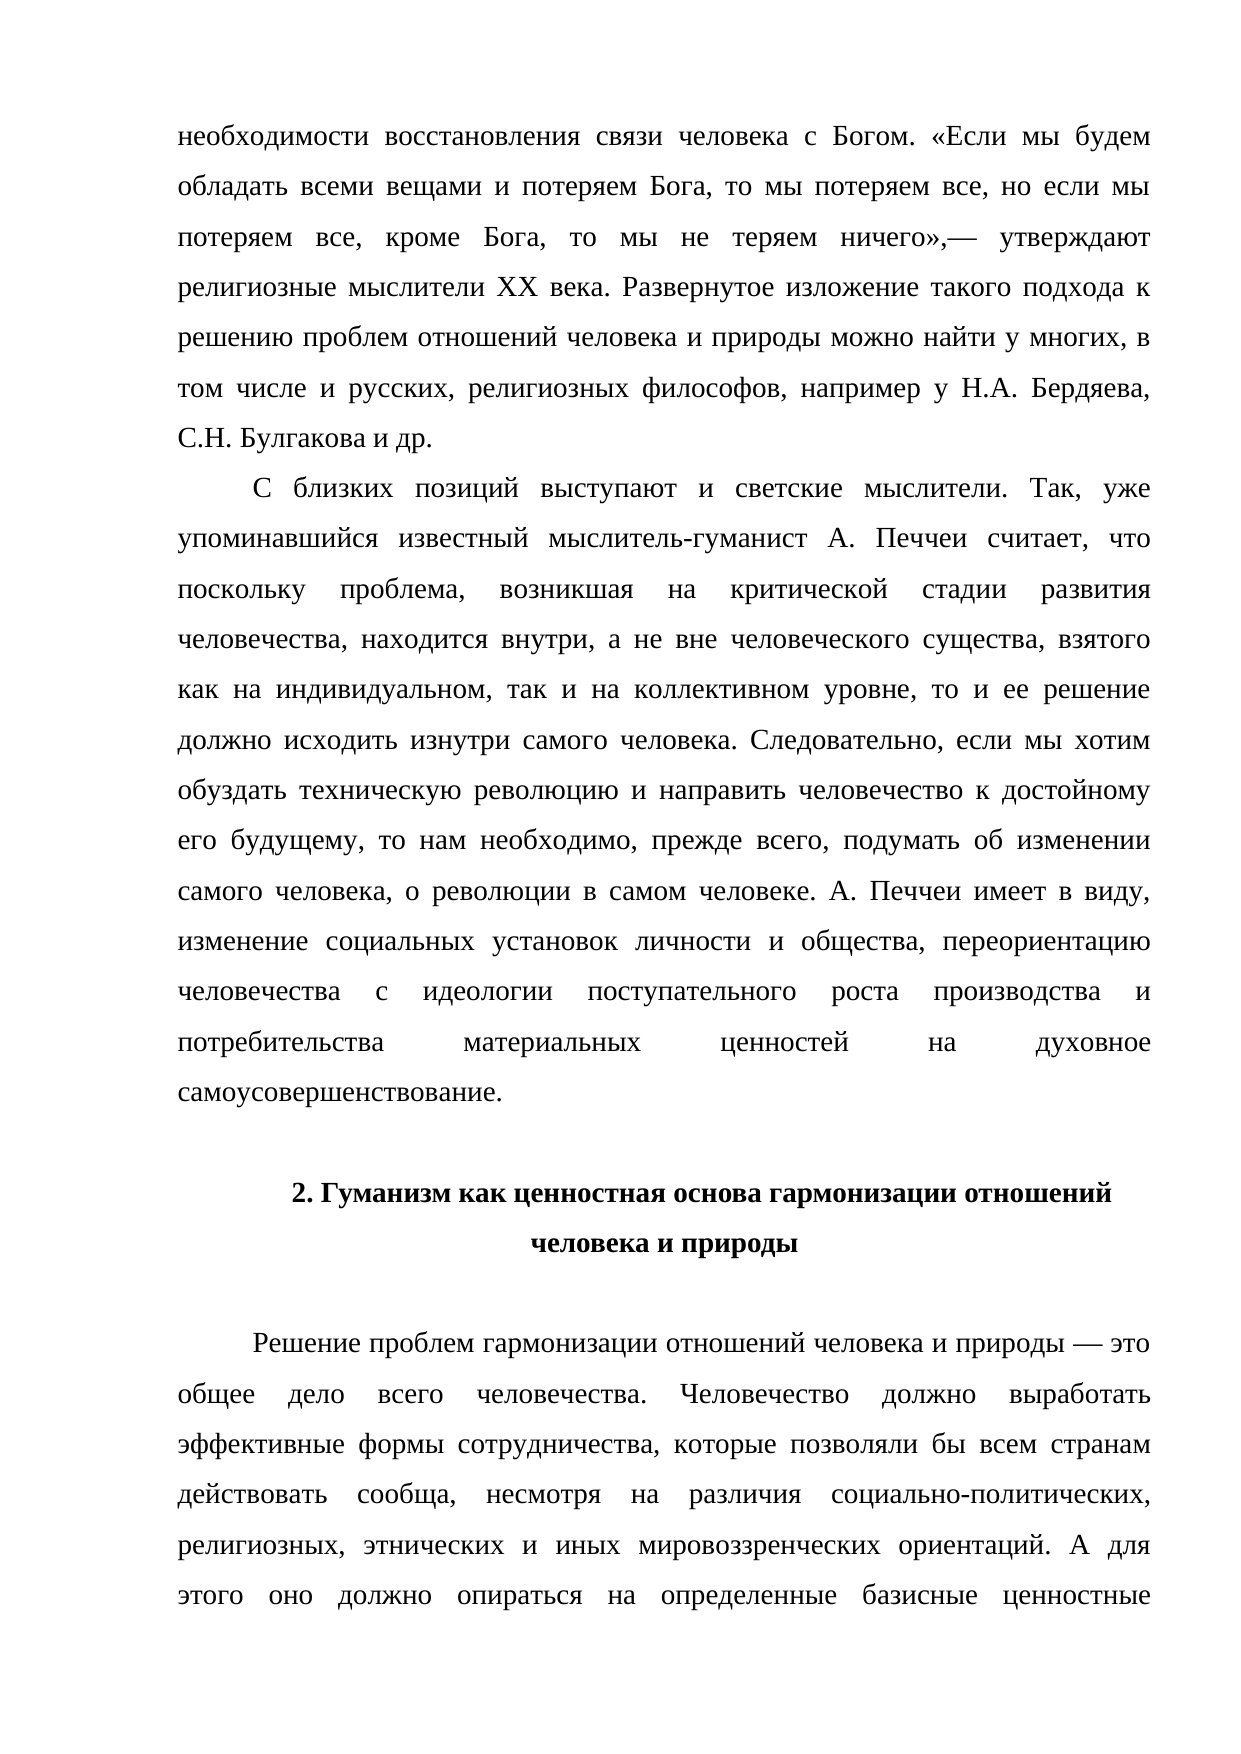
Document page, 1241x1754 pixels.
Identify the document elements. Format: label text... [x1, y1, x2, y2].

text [177, 1326, 1152, 1611]
text С близких позиций выступают и светские мыслители. Так, уже упоминавшийся известный мыслитель-гуманист А. Печчеи считает, что поскольку проблема, возникшая на критической стадии развития человечества, находится внутри, а не вне человеческого существа, взятого как на индивидуальном, так и на коллективном уровне, то и ее решение должно исходить изнутри самого человека. Следовательно, если мы хотим обуздать техническую революцию и направить человечество к достойному его будущему, то нам необходимо, прежде всего, подумать об изменении самого человека, о революции в самом человеке. А. Печчеи имеет в виду, изменение социальных установок личности и общества, переориентацию человечества с идеологии поступательного роста производства и потребительства материальных ценностей на духовное самоусовершенствование. [177, 470, 1152, 1108]
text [177, 118, 1152, 453]
subtitle 2. Гуманизм как ценностная основа гармонизации отношений человека и природы [177, 1175, 1152, 1258]
